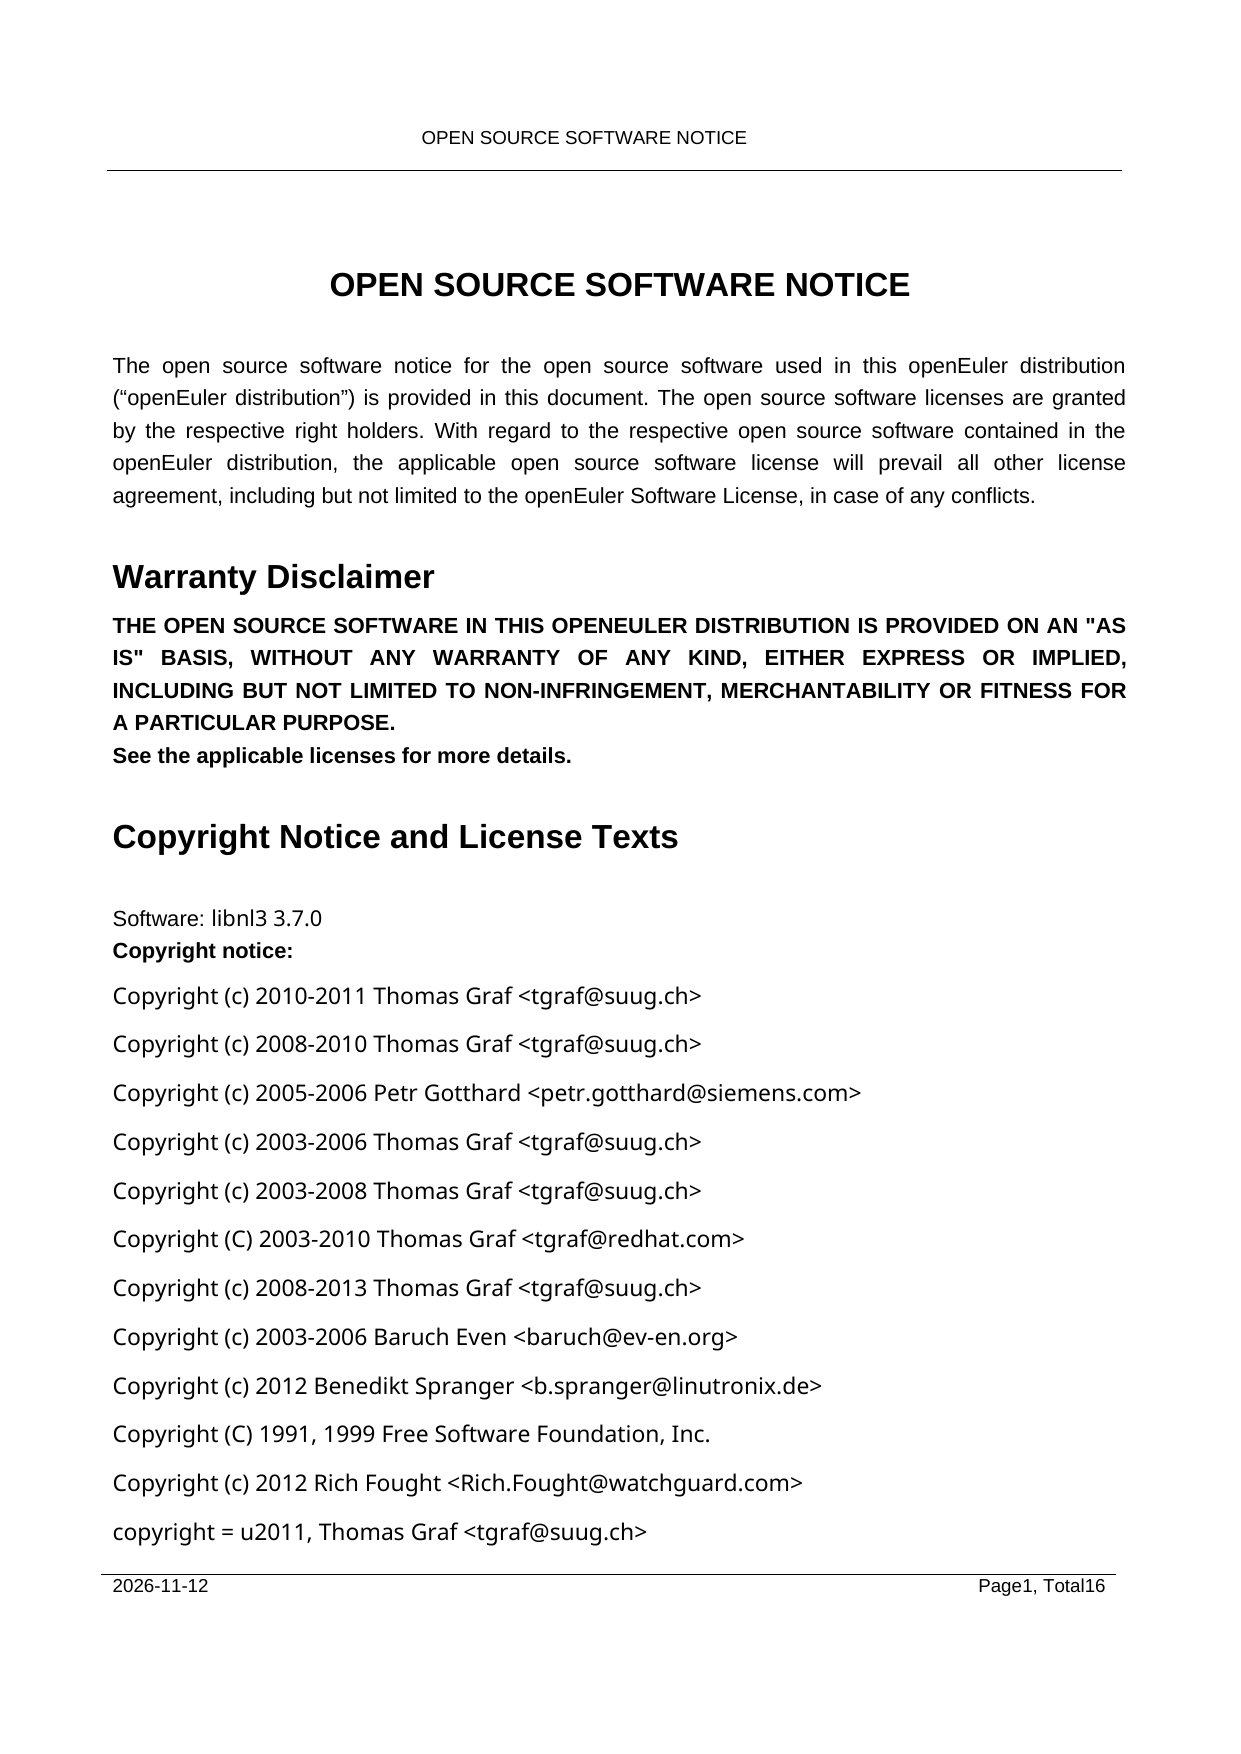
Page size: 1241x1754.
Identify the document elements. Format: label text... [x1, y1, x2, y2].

text OPEN SOURCE SOFTWARE NOTICE [112, 251, 1128, 316]
text Software: libnl3 3.7.0 [112, 901, 1128, 934]
text Copyright notice: [112, 934, 1128, 966]
text THE OPEN SOURCE SOFTWARE IN THIS OPENEULER DISTRIBUTION IS PROVIDED ON AN "AS IS" BASIS, WITHOUT ANY WARRANTY OF ANY KIND, EITHER EXPRESS OR IMPLIED, INCLUDING BUT NOT LIMITED TO NON-INFRINGEMENT, MERCHANTABILITY OR FITNESS FOR A PARTICULAR PURPOSE. See the applicable licenses for more details. [112, 609, 1128, 771]
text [112, 979, 1128, 1548]
text Copyright Notice and License Texts [112, 804, 1128, 869]
text Warranty Disclaimer [112, 544, 1128, 609]
text The open source software notice for the open source software used in this openEuler distribution (“openEuler distribution”) is provided in this document. The open source software licenses are granted by the respective right holders. With regard to the respective open source software contained in the openEuler distribution, the applicable open source software license will prevail all other license agreement, including but not limited to the openEuler Software License, in case of any conflicts. [112, 349, 1128, 511]
